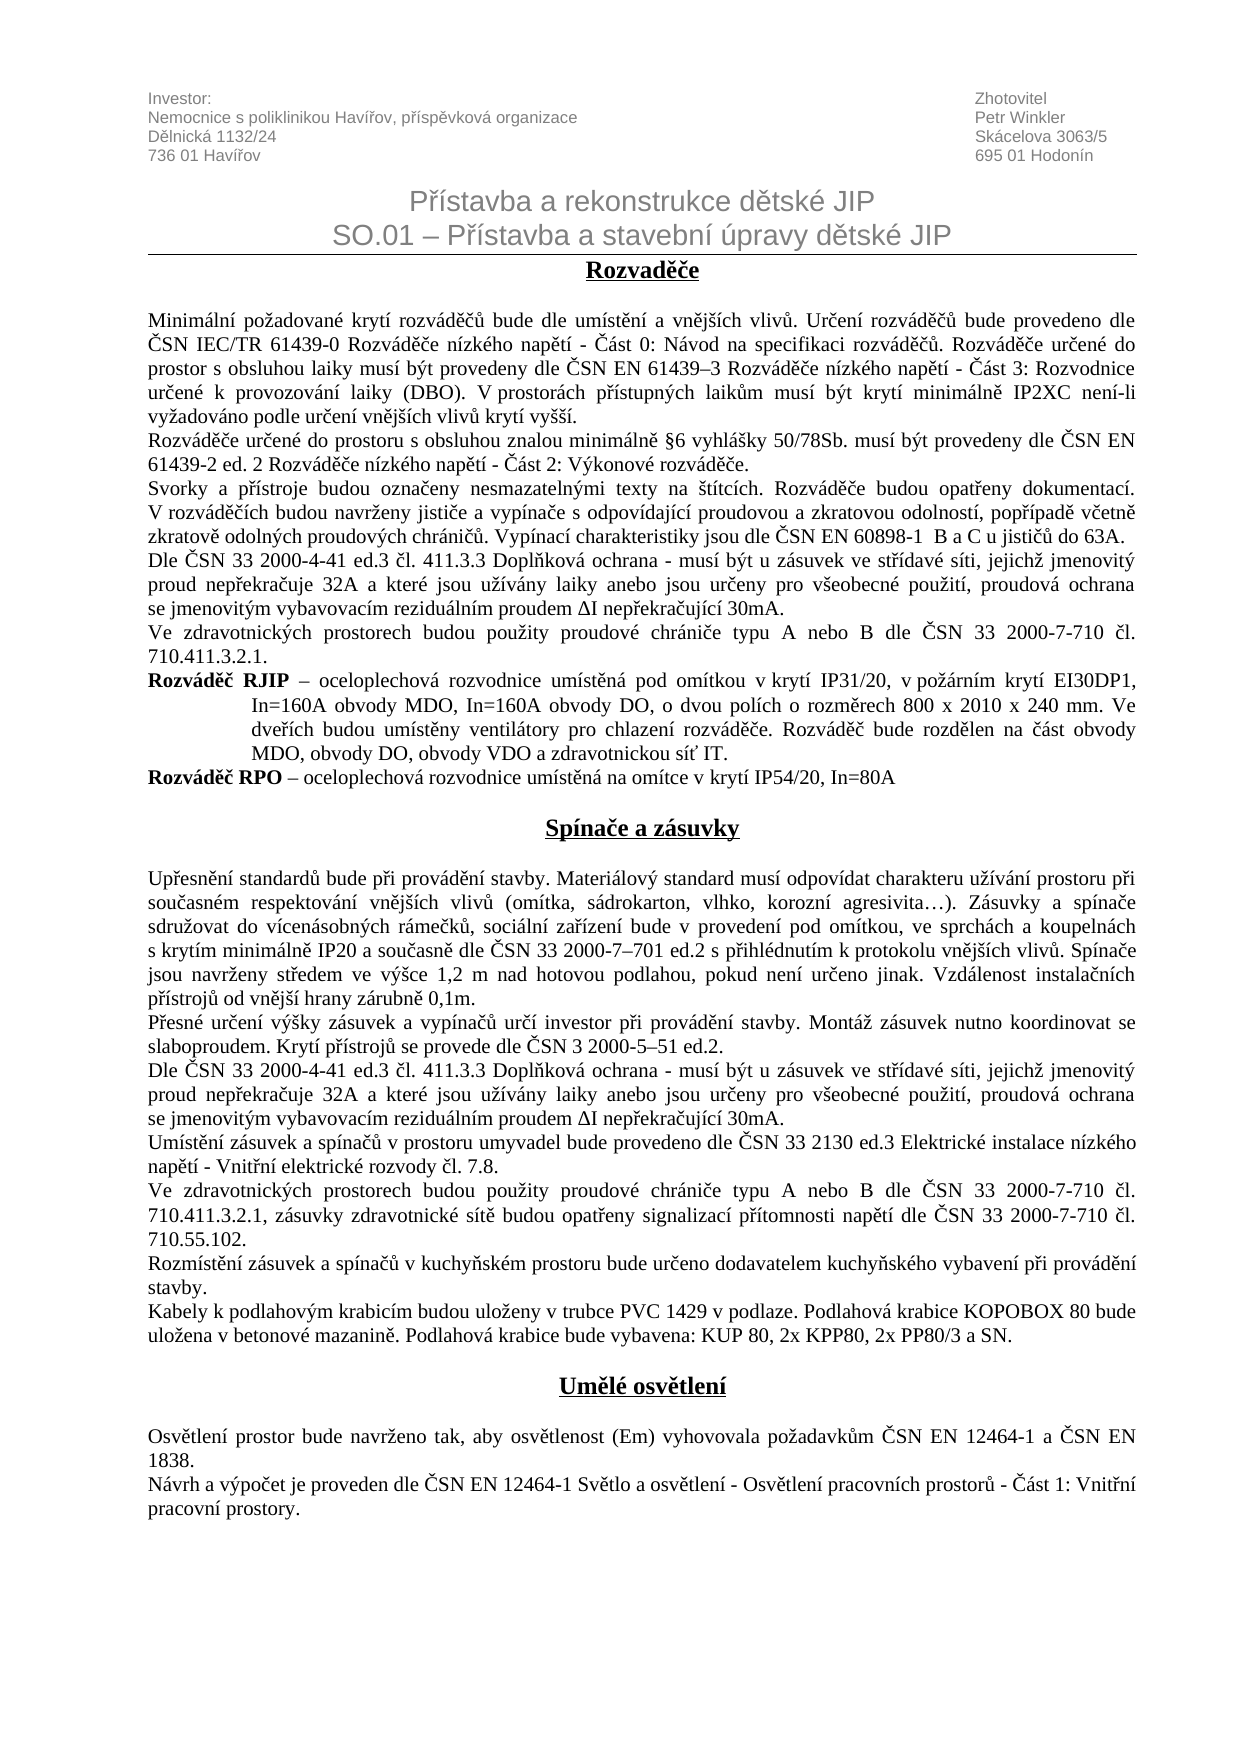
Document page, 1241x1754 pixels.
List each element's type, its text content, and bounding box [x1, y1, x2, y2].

text Svorky a přístroje budou označeny nesmazatelnými texty na štítcích. Rozváděče budou opatřeny dokumentací. V rozváděčích budou navrženy jističe a vypínače s odpovídající proudovou a zkratovou odolností, popřípadě včetně zkratově odolných proudových chráničů. Vypínací charakteristiky jsou dle ČSN EN 60898-1 B a C u jističů do 63A. [148, 476, 1137, 548]
text Dle ČSN 33 2000-4-41 ed.3 čl. 411.3.3 Doplňková ochrana - musí být u zásuvek ve střídavé síti, jejichž jmenovitý proud nepřekračuje 32A a které jsou užívány laiky anebo jsou určeny pro všeobecné použití, proudová ochrana se jmenovitým vybavovacím reziduálním proudem ΔI nepřekračující 30mA. [148, 548, 1137, 620]
text Umístění zásuvek a spínačů v prostoru umyvadel bude provedeno dle ČSN 33 2130 ed.3 Elektrické instalace nízkého napětí - Vnitřní elektrické rozvody čl. 7.8. [148, 1130, 1137, 1178]
text Spínače a zásuvky [148, 813, 1137, 842]
text Kabely k podlahovým krabicím budou uloženy v trubce PVC 1429 v podlaze. Podlahová krabice KOPOBOX 80 bude uložena v betonové mazanině. Podlahová krabice bude vybavena: KUP 80, 2x KPP80, 2x PP80/3 a SN. [148, 1299, 1137, 1347]
text Ve zdravotnických prostorech budou použity proudové chrániče typu A nebo B dle ČSN 33 2000-7-710 čl. 710.411.3.2.1. [148, 620, 1137, 668]
text Rozváděč RJIP – oceloplechová rozvodnice umístěná pod omítkou v krytí IP31/20, v požárním krytí EI30DP1, In=160A obvody MDO, In=160A obvody DO, o dvou polích o rozměrech 800 x 2010 x 240 mm. Ve dveřích budou umístěny ventilátory pro chlazení rozváděče. Rozváděč bude rozdělen na část obvody MDO, obvody DO, obvody VDO a zdravotnickou síť IT. [148, 668, 1137, 765]
text Přesné určení výšky zásuvek a vypínačů určí investor při provádění stavby. Montáž zásuvek nutno koordinovat se slaboproudem. Krytí přístrojů se provede dle ČSN 3 2000-5–51 ed.2. [148, 1010, 1137, 1058]
text Rozmístění zásuvek a spínačů v kuchyňském prostoru bude určeno dodavatelem kuchyňského vybavení při provádění stavby. [148, 1251, 1137, 1299]
text Upřesnění standardů bude při provádění stavby. Materiálový standard musí odpovídat charakteru užívání prostoru při současném respektování vnějších vlivů (omítka, sádrokarton, vlhko, korozní agresivita…). Zásuvky a spínače sdružovat do vícenásobných rámečků, sociální zařízení bude v provedení pod omítkou, ve sprchách a koupelnách s krytím minimálně IP20 a současně dle ČSN 33 2000-7–701 ed.2 s přihlédnutím k protokolu vnějších vlivů. Spínače jsou navrženy středem ve výšce 1,2 m nad hotovou podlahou, pokud není určeno jinak. Vzdálenost instalačních přístrojů od vnější hrany zárubně 0,1m. [148, 866, 1137, 1010]
text Osvětlení prostor bude navrženo tak, aby osvětlenost (Em) vyhovovala požadavkům ČSN EN 12464-1 a ČSN EN 1838. [148, 1424, 1137, 1472]
text Umělé osvětlení [148, 1371, 1137, 1400]
text Rozváděče určené do prostoru s obsluhou znalou minimálně §6 vyhlášky 50/78Sb. musí být provedeny dle ČSN EN 61439-2 ed. 2 Rozváděče nízkého napětí - Část 2: Výkonové rozváděče. [148, 428, 1137, 476]
text Minimální požadované krytí rozváděčů bude dle umístění a vnějších vlivů. Určení rozváděčů bude provedeno dle ČSN IEC/TR 61439-0 Rozváděče nízkého napětí - Část 0: Návod na specifikaci rozváděčů. Rozváděče určené do prostor s obsluhou laiky musí být provedeny dle ČSN EN 61439–3 Rozváděče nízkého napětí - Část 3: Rozvodnice určené k provozování laiky (DBO). V prostorách přístupných laikům musí být krytí minimálně IP2XC není-li vyžadováno podle určení vnějších vlivů krytí vyšší. [148, 307, 1137, 428]
text Dle ČSN 33 2000-4-41 ed.3 čl. 411.3.3 Doplňková ochrana - musí být u zásuvek ve střídavé síti, jejichž jmenovitý proud nepřekračuje 32A a které jsou užívány laiky anebo jsou určeny pro všeobecné použití, proudová ochrana se jmenovitým vybavovacím reziduálním proudem ΔI nepřekračující 30mA. [148, 1058, 1137, 1130]
text Rozvaděče [148, 255, 1137, 283]
text Ve zdravotnických prostorech budou použity proudové chrániče typu A nebo B dle ČSN 33 2000-7-710 čl. 710.411.3.2.1, zásuvky zdravotnické sítě budou opatřeny signalizací přítomnosti napětí dle ČSN 33 2000-7-710 čl. 710.55.102. [148, 1178, 1137, 1251]
text Rozváděč RPO – oceloplechová rozvodnice umístěná na omítce v krytí IP54/20, In=80A [148, 765, 1137, 789]
text Návrh a výpočet je proveden dle ČSN EN 12464-1 Světlo a osvětlení - Osvětlení pracovních prostorů - Část 1: Vnitřní pracovní prostory. [148, 1472, 1137, 1520]
